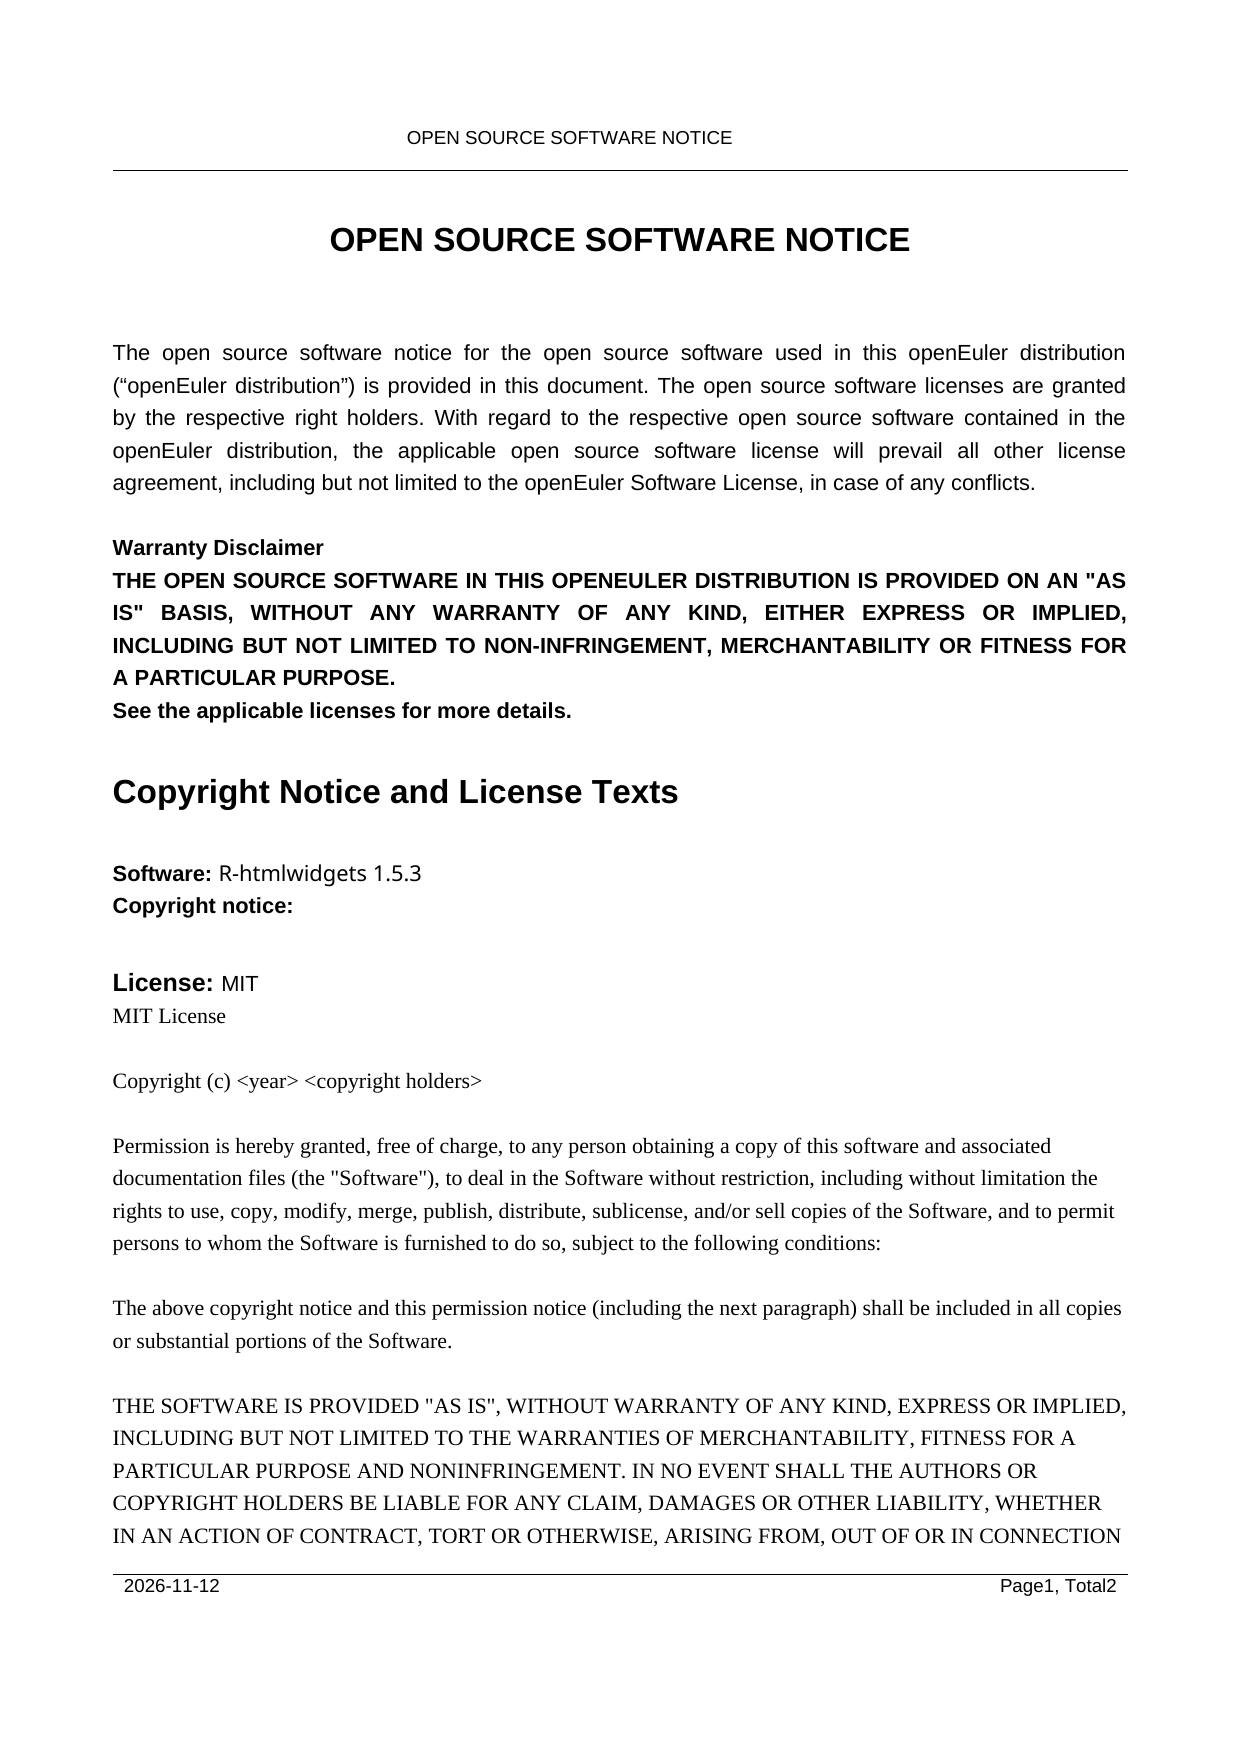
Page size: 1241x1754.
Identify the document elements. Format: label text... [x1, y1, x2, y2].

text Warranty Disclaimer [112, 531, 1128, 564]
title Software: R-htmlwidgets 1.5.3 [112, 856, 1128, 889]
text THE OPEN SOURCE SOFTWARE IN THIS OPENEULER DISTRIBUTION IS PROVIDED ON AN "AS IS" BASIS, WITHOUT ANY WARRANTY OF ANY KIND, EITHER EXPRESS OR IMPLIED, INCLUDING BUT NOT LIMITED TO NON-INFRINGEMENT, MERCHANTABILITY OR FITNESS FOR A PARTICULAR PURPOSE. See the applicable licenses for more details. [112, 564, 1128, 726]
text Copyright notice: [112, 889, 1128, 921]
text OPEN SOURCE SOFTWARE NOTICE [112, 206, 1128, 271]
text License: MIT [112, 966, 1128, 999]
text Copyright Notice and License Texts [112, 759, 1128, 824]
text The open source software notice for the open source software used in this openEuler distribution (“openEuler distribution”) is provided in this document. The open source software licenses are granted by the respective right holders. With regard to the respective open source software contained in the openEuler distribution, the applicable open source software license will prevail all other license agreement, including but not limited to the openEuler Software License, in case of any conflicts. [112, 336, 1128, 499]
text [112, 999, 1128, 1551]
